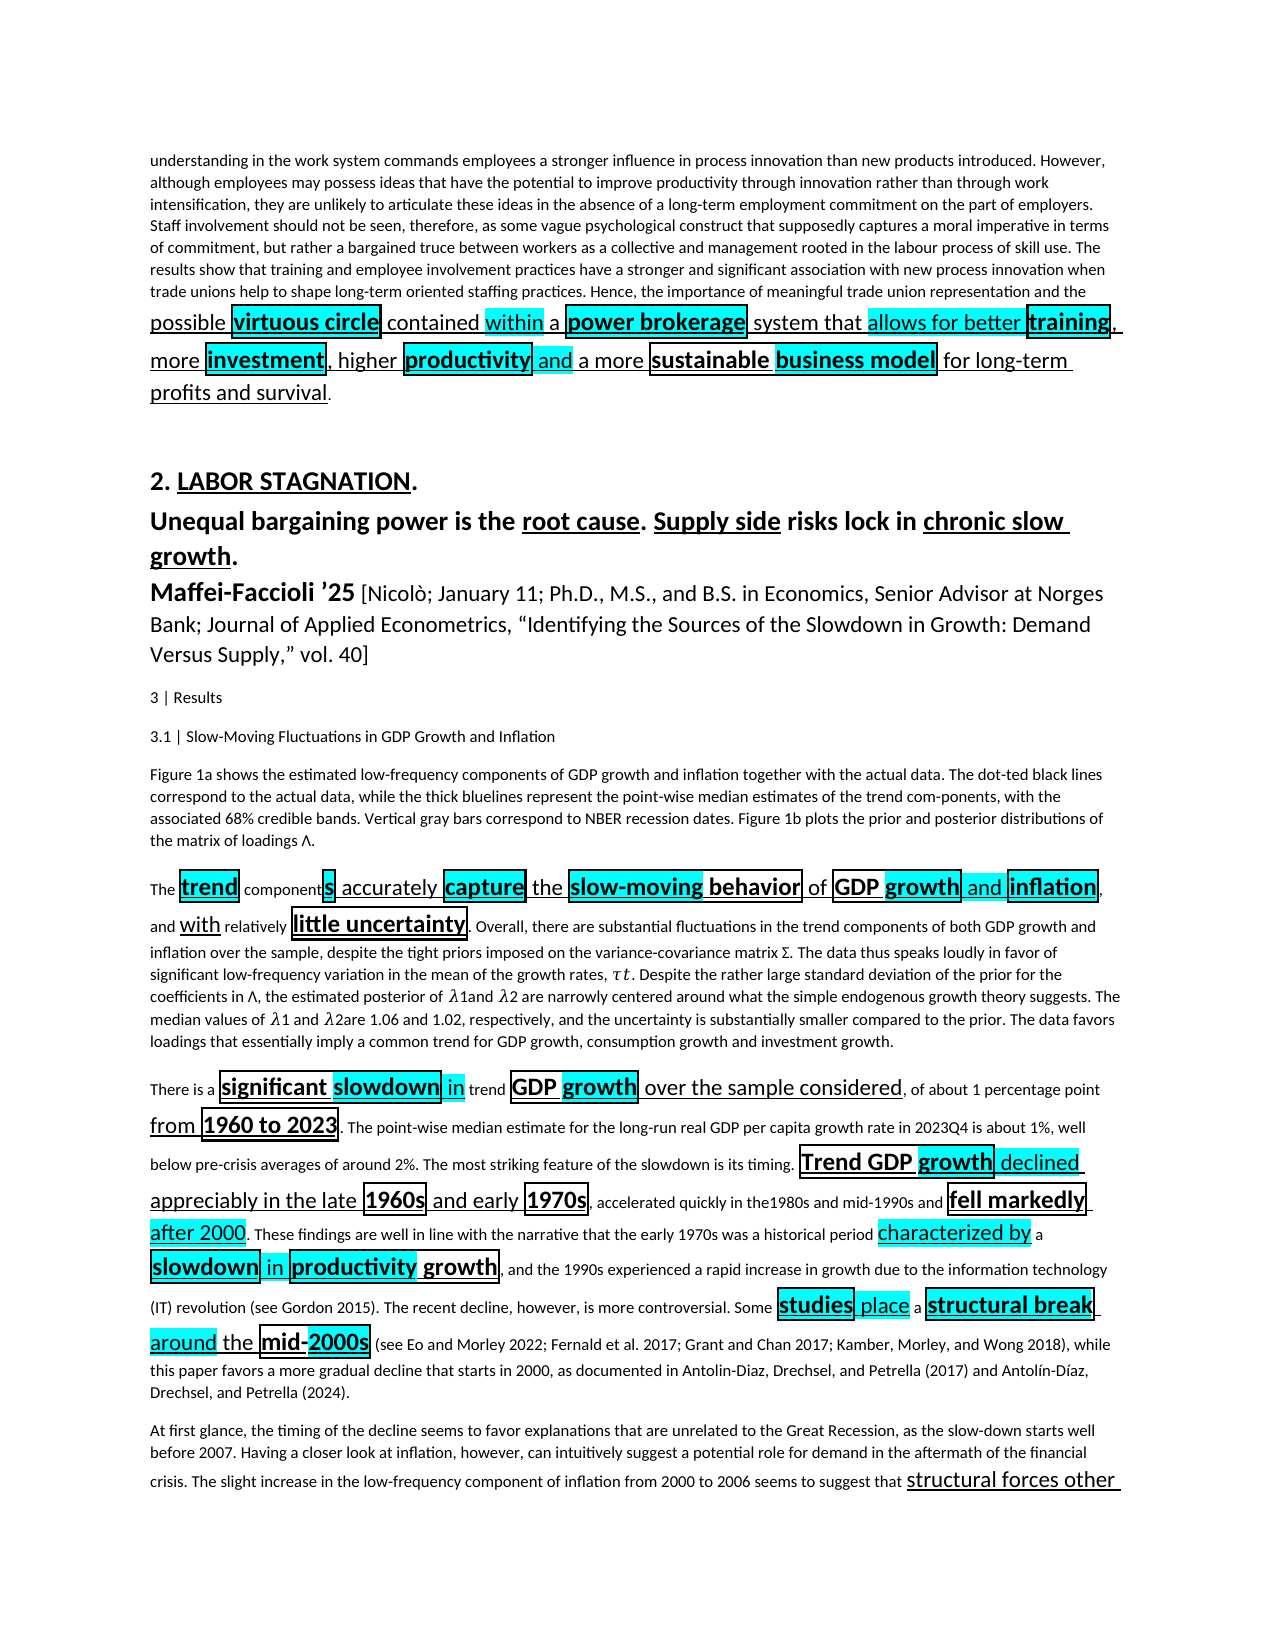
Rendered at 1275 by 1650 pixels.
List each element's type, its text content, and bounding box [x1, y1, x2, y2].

text 3.1 | Slow-Moving Fluctuations in GDP Growth and Inflation [150, 726, 1125, 746]
text The trend components accurately capture the slow-moving behavior of GDP growth and inflation, and with relatively little uncertainty. Overall, there are substantial fluctuations in the trend components of both GDP growth and inflation over the sample, despite the tight priors imposed on the variance-covariance matrix Σ. The data thus speaks loudly in favor of significant low-frequency variation in the mean of the growth rates, 𝜏𝑡. Despite the rather large standard deviation of the prior for the coefficients in Λ, the estimated posterior of 𝜆1and 𝜆2 are narrowly centered around what the simple endogenous growth theory suggests. The median values of 𝜆1 and 𝜆2are 1.06 and 1.02, respectively, and the uncertainty is substantially smaller compared to the prior. The data favors loadings that essentially imply a common trend for GDP growth, consumption growth and investment growth. [150, 868, 1125, 1051]
subtitle Unequal bargaining power is the root cause. Supply side risks lock in chronic slow growth. [150, 504, 1125, 572]
text Figure 1a shows the estimated low-frequency components of GDP growth and inflation together with the actual data. The dot-ted black lines correspond to the actual data, while the thick bluelines represent the point-wise median estimates of the trend com-ponents, with the associated 68% credible bands. Vertical gray bars correspond to NBER recession dates. Figure 1b plots the prior and posterior distributions of the matrix of loadings Λ. [150, 764, 1125, 850]
text Maffei-Faccioli ’25 [Nicolò; January 11; Ph.D., M.S., and B.S. in Economics, Senior Advisor at Norges Bank; Journal of Applied Econometrics, “Identifying the Sources of the Slowdown in Growth: Demand Versus Supply,” vol. 40] [150, 575, 1125, 668]
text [150, 1421, 1125, 1493]
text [150, 150, 1125, 407]
text 3 | Results [150, 687, 1125, 708]
text There is a significant slowdown in trend GDP growth over the sample considered, of about 1 percentage point from 1960 to 2023. The point-wise median estimate for the long-run real GDP per capita growth rate in 2023Q4 is about 1%, well below pre-crisis averages of around 2%. The most striking feature of the slowdown is its timing. Trend GDP growth declined appreciably in the late 1960s and early 1970s, accelerated quickly in the1980s and mid-1990s and fell markedly after 2000. These findings are well in line with the narrative that the early 1970s was a historical period characterized by a slowdown in productivity growth, and the 1990s experienced a rapid increase in growth due to the information technology (IT) revolution (see Gordon 2015). The recent decline, however, is more controversial. Some studies place a structural break around the mid-2000s (see Eo and Morley 2022; Fernald et al. 2017; Grant and Chan 2017; Kamber, Morley, and Wong 2018), while this paper favors a more gradual decline that starts in 2000, as documented in Antolin-Diaz, Drechsel, and Petrella (2017) and Antolín-Díaz, Drechsel, and Petrella (2024). [150, 1069, 1125, 1402]
subtitle 2. LABOR STAGNATION. [150, 464, 1125, 497]
